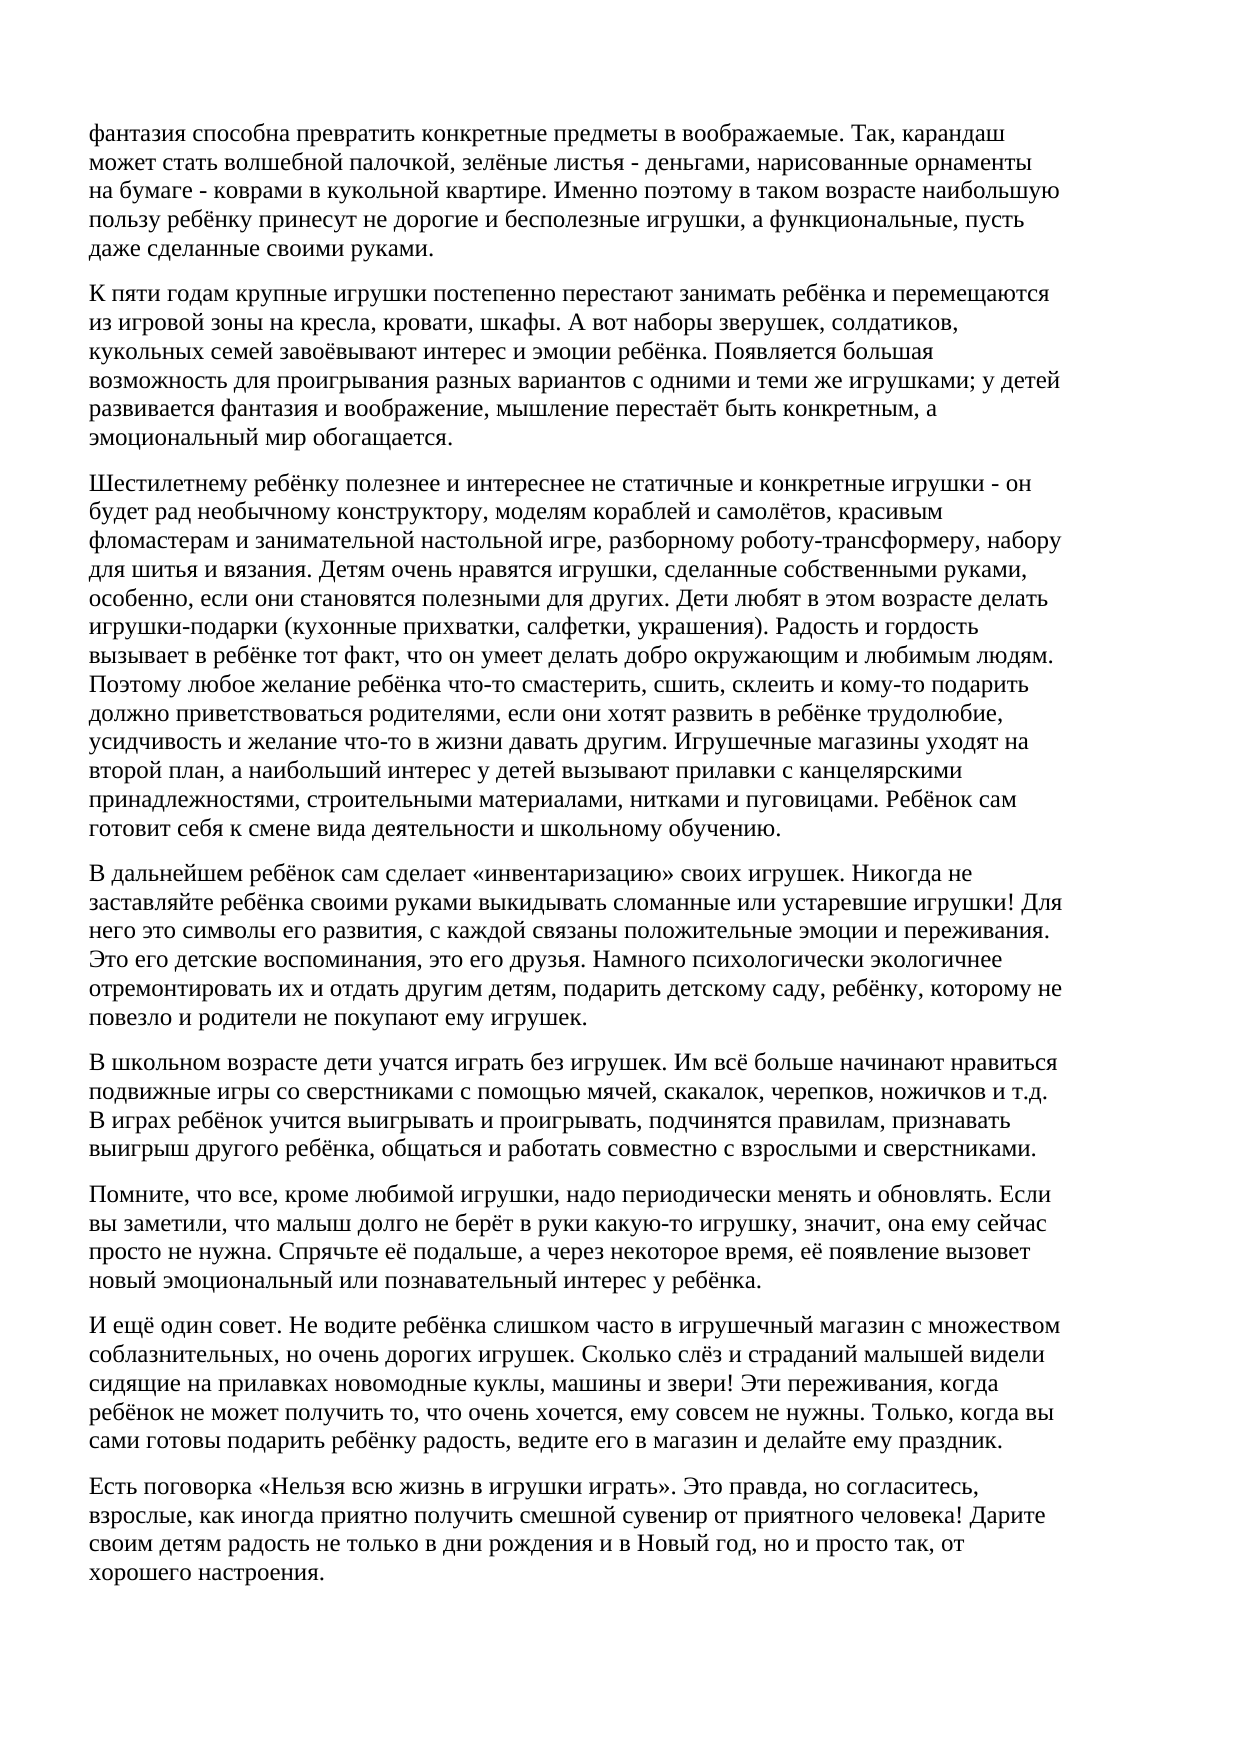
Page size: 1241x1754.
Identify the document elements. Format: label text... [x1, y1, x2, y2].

text И ещё один совет. Не водите ребёнка слишком часто в игрушечный магазин с множеством соблазнительных, но очень дорогих игрушек. Сколько слёз и страданий малышей видели сидящие на прилавках новомодные куклы, машины и звери! Эти переживания, когда ребёнок не может получить то, что очень хочется, ему совсем не нужны. Только, когда вы сами готовы подарить ребёнку радость, ведите его в магазин и делайте ему праздник. [88, 1311, 1063, 1454]
text Помните, что все, кроме любимой игрушки, надо периодически менять и обновлять. Если вы заметили, что малыш долго не берёт в руки какую-то игрушку, значит, она ему сейчас просто не нужна. Спрячьте её подальше, а через некоторое время, её появление вызовет новый эмоциональный или познавательный интерес у ребёнка. [88, 1179, 1063, 1294]
text В дальнейшем ребёнок сам сделает «инвентаризацию» своих игрушек. Никогда не заставляйте ребёнка своими руками выкидывать сломанные или устаревшие игрушки! Для него это символы его развития, с каждой связаны положительные эмоции и переживания. Это его детские воспоминания, это его друзья. Намного психологически экологичнее отремонтировать их и отдать другим детям, подарить детскому саду, ребёнку, которому не повезло и родители не покупают ему игрушек. [88, 858, 1063, 1031]
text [88, 118, 1063, 262]
text Есть поговорка «Нельзя всю жизнь в игрушки играть». Это правда, но согласитесь, взрослые, как иногда приятно получить смешной сувенир от приятного человека! Дарите своим детям радость не только в дни рождения и в Новый год, но и просто так, от хорошего настроения. [88, 1471, 1063, 1586]
text К пяти годам крупные игрушки постепенно перестают занимать ребёнка и перемещаются из игровой зоны на кресла, кровати, шкафы. А вот наборы зверушек, солдатиков, кукольных семей завоёвывают интерес и эмоции ребёнка. Появляется большая возможность для проигрывания разных вариантов с одними и теми же игрушками; у детей развивается фантазия и воображение, мышление перестаёт быть конкретным, а эмоциональный мир обогащается. [88, 278, 1063, 451]
text Шестилетнему ребёнку полезнее и интереснее не статичные и конкретные игрушки - он будет рад необычному конструктору, моделям кораблей и самолётов, красивым фломастерам и занимательной настольной игре, разборному роботу-трансформеру, набору для шитья и вязания. Детям очень нравятся игрушки, сделанные собственными руками, особенно, если они становятся полезными для других. Дети любят в этом возрасте делать игрушки-подарки (кухонные прихватки, салфетки, украшения). Радость и гордость вызывает в ребёнке тот факт, что он умеет делать добро окружающим и любимым людям. Поэтому любое желание ребёнка что-то смастерить, сшить, склеить и кому-то подарить должно приветствоваться родителями, если они хотят развить в ребёнке трудолюбие, усидчивость и желание что-то в жизни давать другим. Игрушечные магазины уходят на второй план, а наибольший интерес у детей вызывают прилавки с канцелярскими принадлежностями, строительными материалами, нитками и пуговицами. Ребёнок сам готовит себя к смене вида деятельности и школьному обучению. [88, 468, 1063, 841]
text В школьном возрасте дети учатся играть без игрушек. Им всё больше начинают нравиться подвижные игры со сверстниками с помощью мячей, скакалок, черепков, ножичков и т.д. В играх ребёнок учится выигрывать и проигрывать, подчинятся правилам, признавать выигрыш другого ребёнка, общаться и работать совместно с взрослыми и сверстниками. [88, 1047, 1063, 1162]
